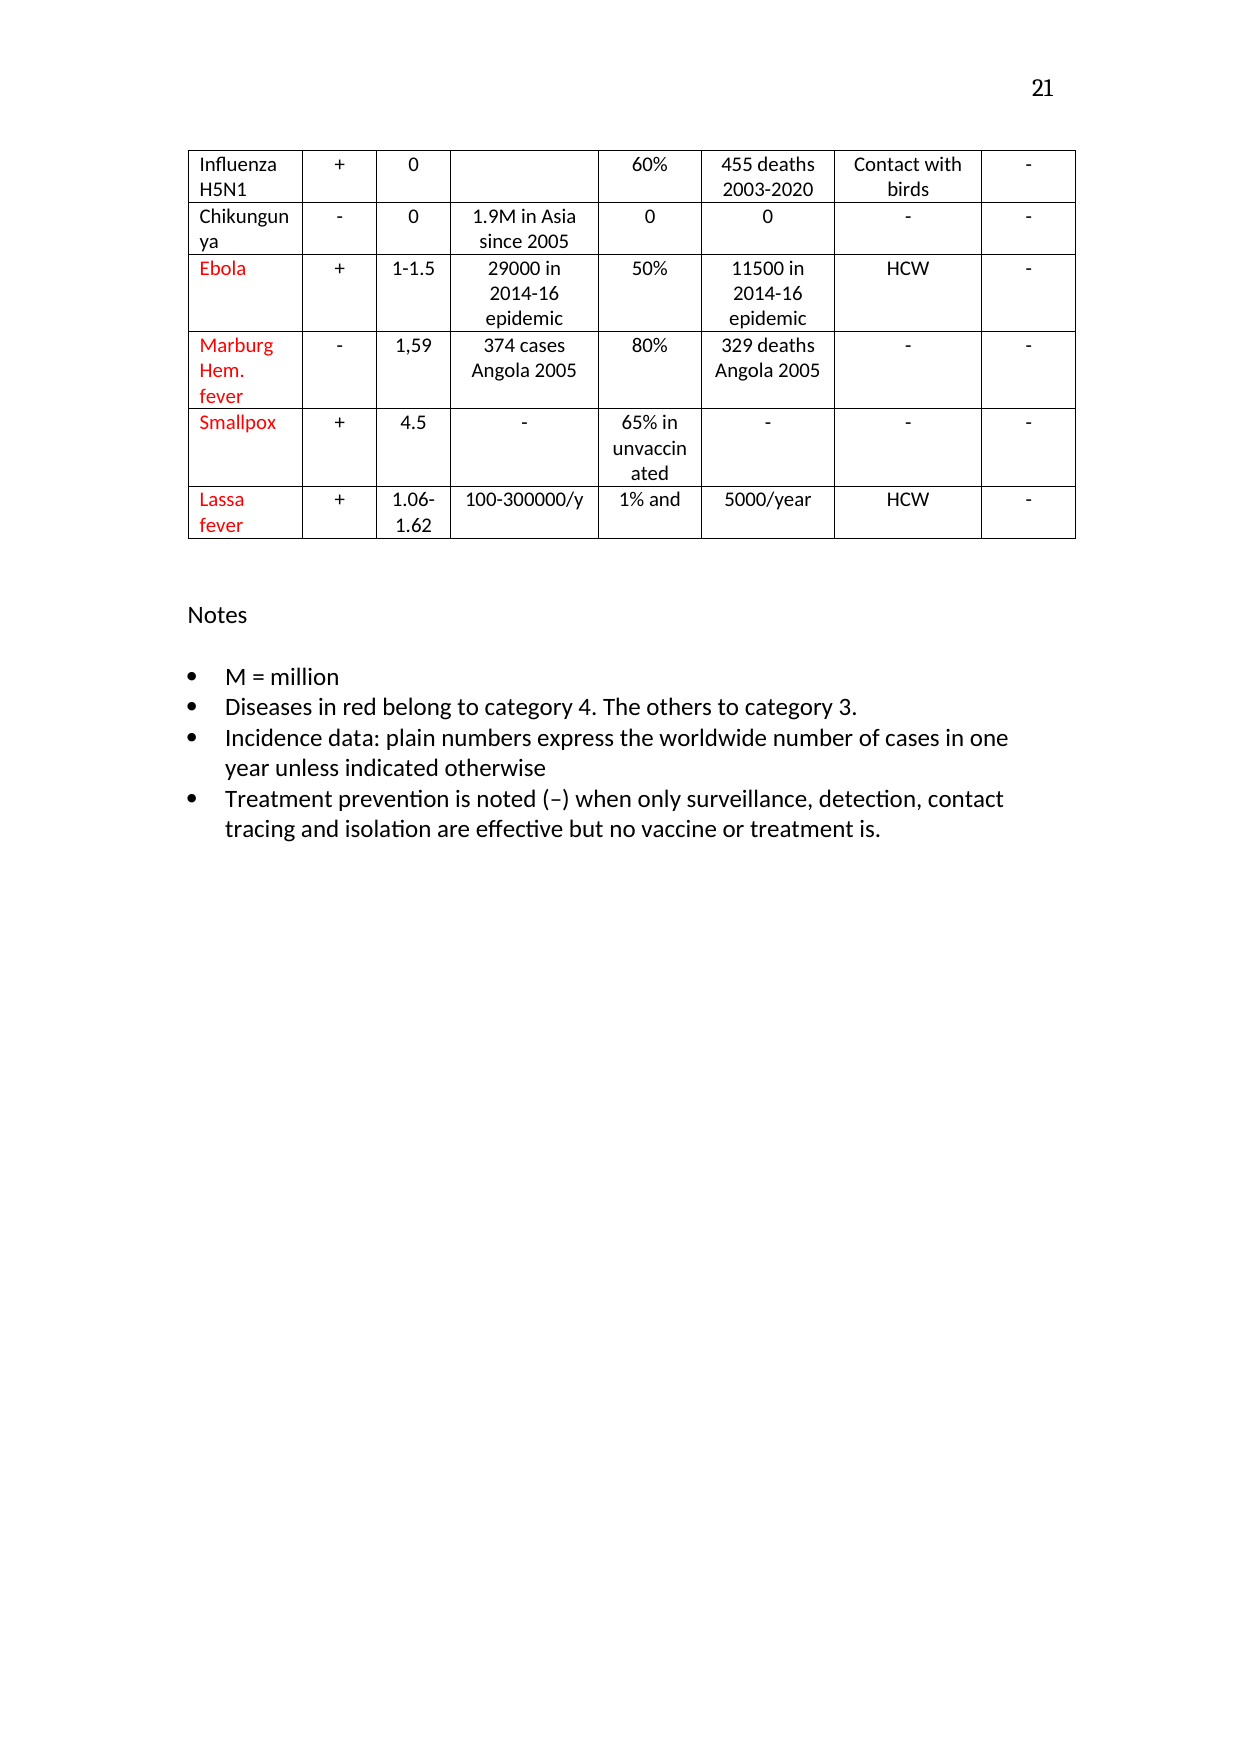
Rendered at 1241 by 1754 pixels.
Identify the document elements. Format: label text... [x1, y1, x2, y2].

table_cell 1.9M in Asia since 2005 [451, 203, 598, 254]
table_cell - [835, 203, 981, 254]
table_cell - [982, 487, 1075, 537]
table_cell 1% and [599, 487, 701, 537]
table_cell 329 deaths Angola 2005 [702, 332, 834, 408]
table_cell - [702, 409, 834, 486]
table_cell - [303, 332, 376, 408]
table_cell - [982, 409, 1075, 486]
table_cell HCW [835, 255, 981, 331]
table_cell Ebola [189, 255, 302, 331]
table_cell 0 [377, 203, 450, 254]
table_cell Lassa fever [189, 487, 302, 537]
table_cell - [451, 409, 598, 486]
table_cell 1-1.5 [377, 255, 450, 331]
table_cell 80% [599, 332, 701, 408]
table_cell 5000/year [702, 487, 834, 537]
table_cell 100-300000/y [451, 487, 598, 537]
table_cell - [982, 151, 1075, 202]
table_cell 1.06-1.62 [377, 487, 450, 537]
table_cell 0 [377, 151, 450, 202]
table_cell - [982, 255, 1075, 331]
table_cell Contact with birds [835, 151, 981, 202]
table_cell Chikungunya [189, 203, 302, 254]
table_cell - [303, 203, 376, 254]
list Incidence data: plain numbers express the worldwide number of cases in one year unless indicated otherwise [187, 722, 1053, 783]
table_cell HCW [835, 487, 981, 537]
list M = million [187, 661, 1053, 691]
table_cell 374 cases Angola 2005 [451, 332, 598, 408]
table_cell + [303, 487, 376, 537]
table_cell 1,59 [377, 332, 450, 408]
table_cell Marburg Hem. fever [189, 332, 302, 408]
text Notes [187, 599, 1053, 630]
table_cell 65% in unvaccinated [599, 409, 701, 486]
table_cell 60% [599, 151, 701, 202]
table_cell + [303, 409, 376, 486]
table_cell Smallpox [189, 409, 302, 486]
list Treatment prevention is noted (–) when only surveillance, detection, contact tracing and isolation are effective but no vaccine or treatment is. [187, 783, 1053, 844]
list Diseases in red belong to category 4. The others to category 3. [187, 691, 1053, 722]
table_cell - [982, 203, 1075, 254]
table_cell 29000 in 2014-16 epidemic [451, 255, 598, 331]
table_cell 50% [599, 255, 701, 331]
table_cell - [982, 332, 1075, 408]
table_cell 4.5 [377, 409, 450, 486]
table_cell + [303, 255, 376, 331]
table_cell - [835, 409, 981, 486]
table_cell Influenza H5N1 [189, 151, 302, 202]
table_cell - [835, 332, 981, 408]
table_cell [451, 151, 598, 202]
table_cell 455 deaths 2003-2020 [702, 151, 834, 202]
table_cell + [303, 151, 376, 202]
table_cell 0 [599, 203, 701, 254]
table_cell 0 [702, 203, 834, 254]
table_cell 11500 in 2014-16 epidemic [702, 255, 834, 331]
